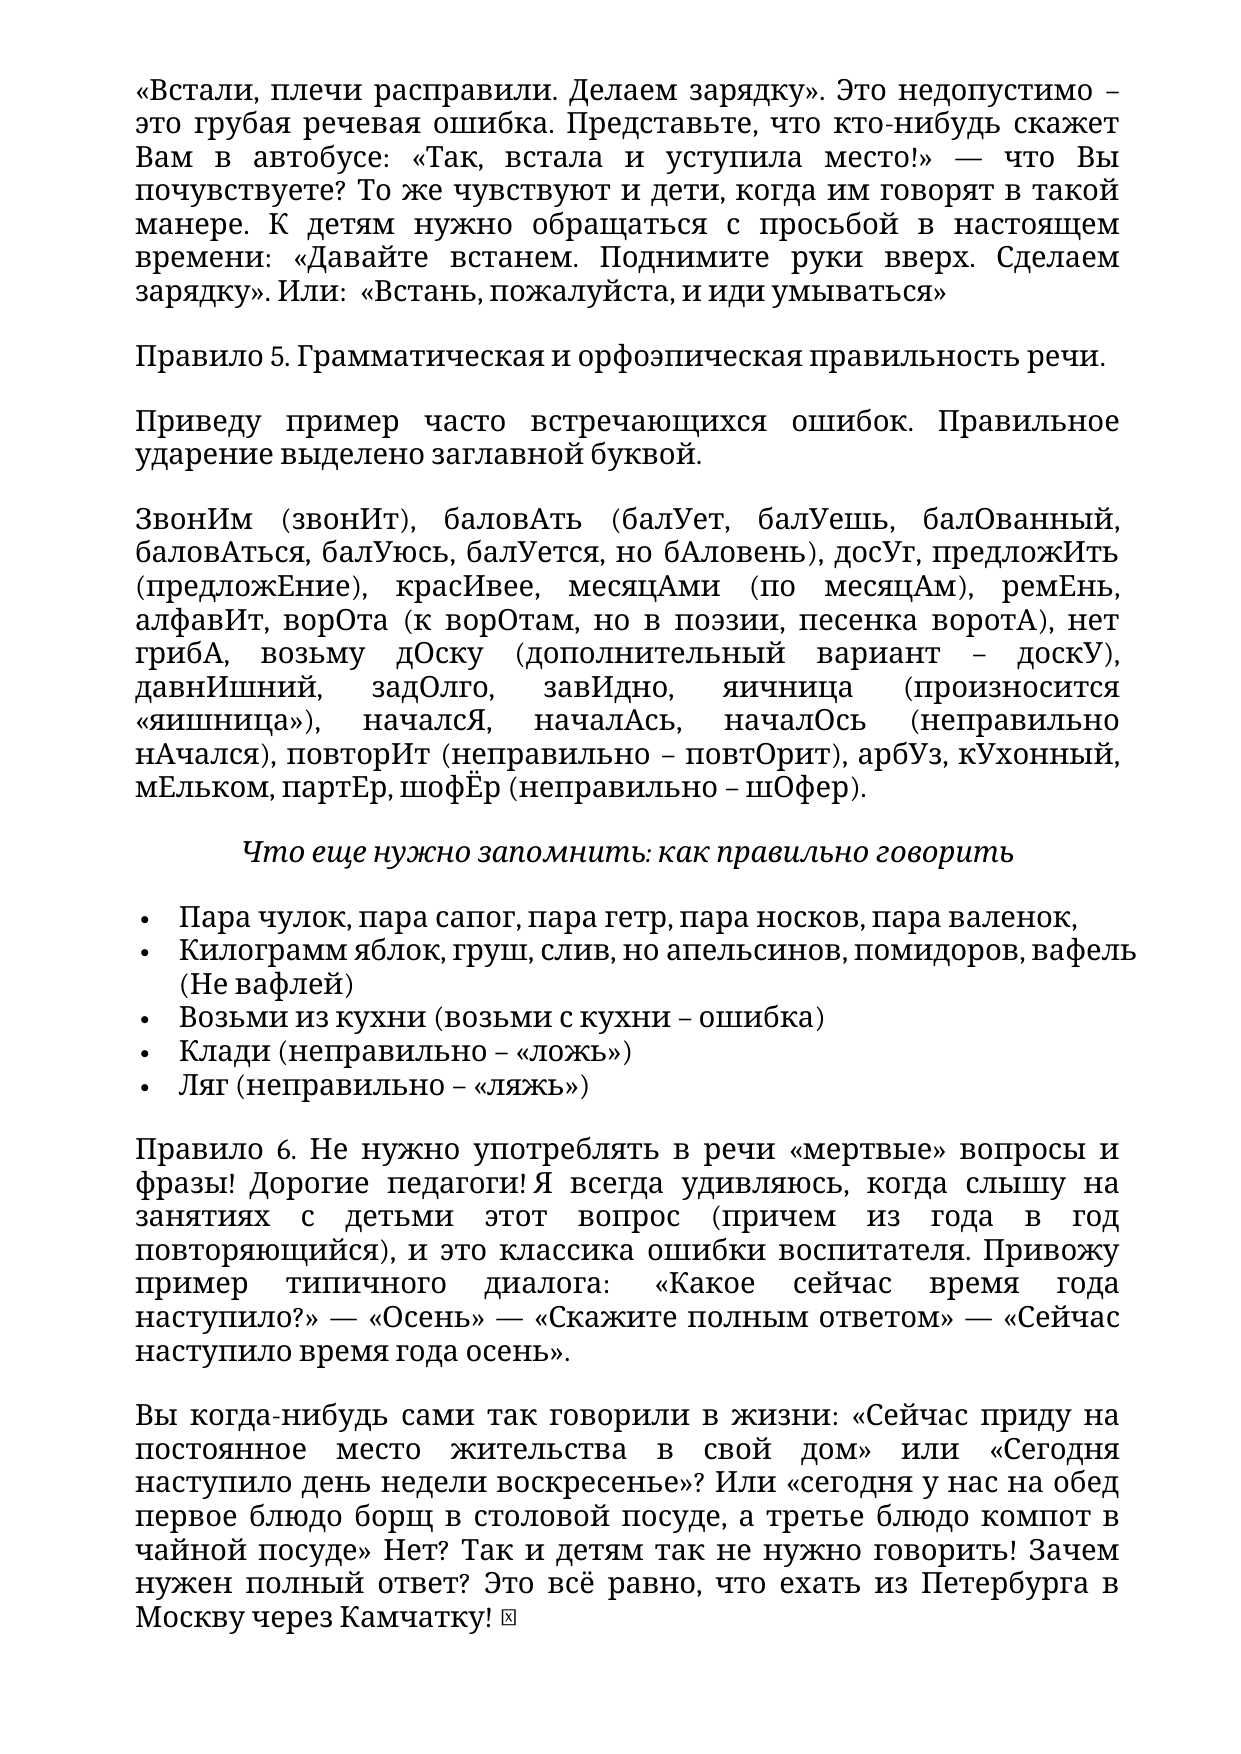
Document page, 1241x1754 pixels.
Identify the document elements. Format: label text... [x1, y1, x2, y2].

text Вы когда-нибудь сами так говорили в жизни: «Сейчас приду на постоянное место жительства в свой дом» или «Сегодня наступило день недели воскресенье»? Или «сегодня у нас на обед первое блюдо борщ в столовой посуде, а третье блюдо компот в чайной посуде» Нет? Так и детям так не нужно говорить! Зачем нужен полный ответ? Это всё равно, что ехать из Петербурга в Москву через Камчатку! 🙂 [135, 1399, 1120, 1634]
list Возьми из кухни (возьми с кухни – ошибка) [141, 1002, 1152, 1035]
text Приведу пример часто встречающихся ошибок. Правильное ударение выделено заглавной буквой. [135, 405, 1120, 472]
text Правило 6. Не нужно употреблять в речи «мертвые» вопросы и фразы! Дорогие педагоги! Я всегда удивляюсь, когда слышу на занятиях с детьми этот вопрос (причем из года в год повторяющийся), и это классика ошибки воспитателя. Привожу пример типичного диалога: «Какое сейчас время года наступило?» — «Осень» — «Скажите полным ответом» — «Сейчас наступило время года осень». [135, 1133, 1120, 1368]
text ЗвонИм (звонИт), баловАть (балУет, балУешь, балОванный, баловАться, балУюсь, балУется, но бАловень), досУг, предложИть (предложЕние), красИвее, месяцАми (по месяцАм), ремЕнь, алфавИт, ворОта (к ворОтам, но в поэзии, песенка воротА), нет грибА, возьму дОску (дополнительный вариант – доскУ), давнИшний, задОлго, завИдно, яичница (произносится «яишница»), началсЯ, началАсь, началОсь (неправильно нАчался), повторИт (неправильно – повтОрит), арбУз, кУхонный, мЕльком, партЕр, шофЁр (неправильно – шОфер). [135, 503, 1120, 805]
list Килограмм яблок, груш, слив, но апельсинов, помидоров, вафель (Не вафлей) [141, 934, 1152, 1002]
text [135, 74, 1120, 309]
list Пара чулок, пара сапог, пара гетр, пара носков, пара валенок, [141, 901, 1152, 934]
text Что еще нужно запомнить: как правильно говорить [135, 836, 1120, 870]
text Правило 5. Грамматическая и орфоэпическая правильность речи. [135, 340, 1120, 373]
list Ляг (неправильно – «ляжь») [141, 1069, 1152, 1102]
list Клади (неправильно – «ложь») [141, 1035, 1152, 1069]
